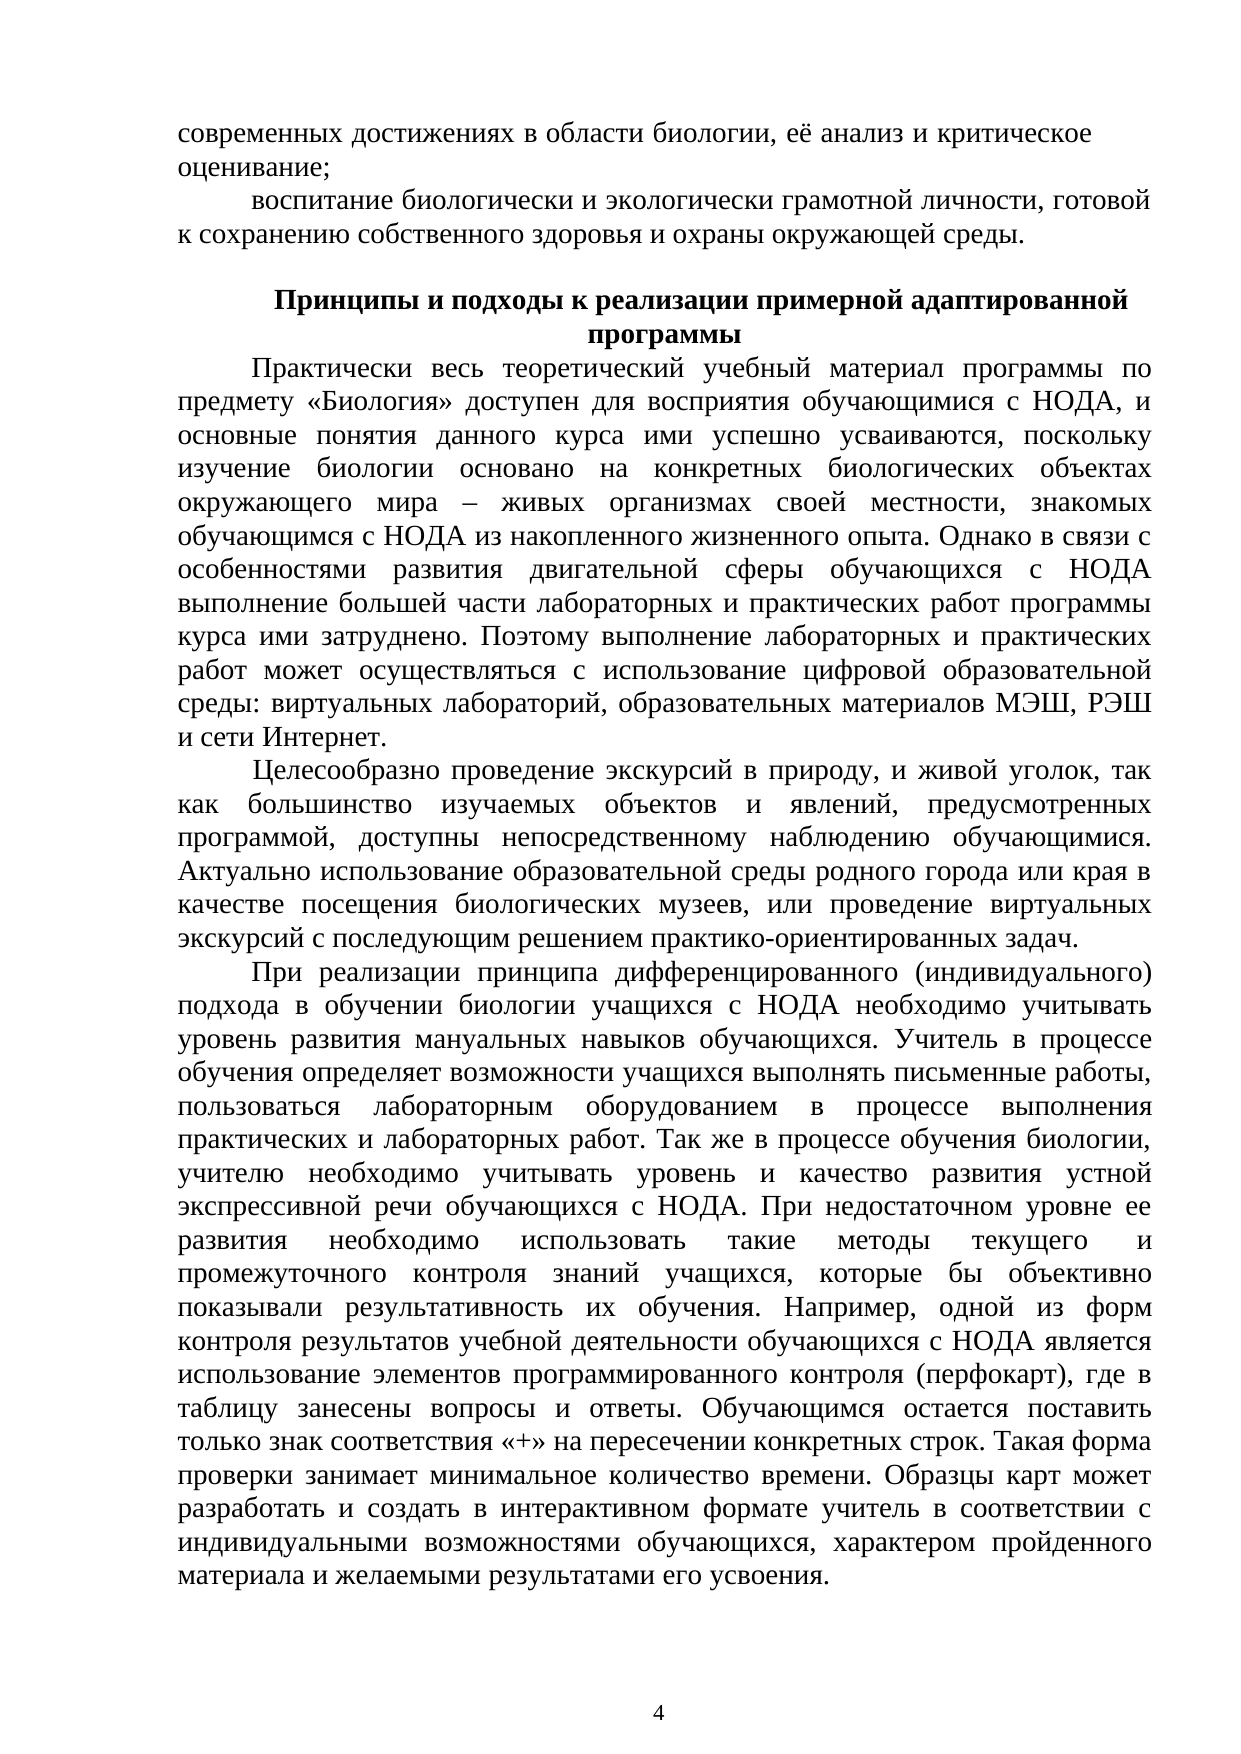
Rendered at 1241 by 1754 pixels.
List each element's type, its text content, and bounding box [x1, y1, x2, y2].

text При реализации принципа дифференцированного (индивидуального) подхода в обучении биологии учащихся с НОДА необходимо учитывать уровень развития мануальных навыков обучающихся. Учитель в процессе обучения определяет возможности учащихся выполнять письменные работы, пользоваться лабораторным оборудованием в процессе выполнения практических и лабораторных работ. Так же в процессе обучения биологии, учителю необходимо учитывать уровень и качество развития устной экспрессивной речи обучающихся с НОДА. При недостаточном уровне ее развития необходимо использовать такие методы текущего и промежуточного контроля знаний учащихся, которые бы объективно показывали результативность их обучения. Например, одной из форм контроля результатов учебной деятельности обучающихся с НОДА является использование элементов программированного контроля (перфокарт), где в таблицу занесены вопросы и ответы. Обучающимся остается поставить только знак соответствия «+» на пересечении конкретных строк. Такая форма проверки занимает минимальное количество времени. Образцы карт может разработать и создать в интерактивном формате учитель в соответствии с индивидуальными возможностями обучающихся, характером пройденного материала и желаемыми результатами его усвоения. [177, 954, 1152, 1591]
text современных достижениях в области биологии, её анализ и критическое оценивание; [177, 115, 1163, 182]
text воспитание биологически и экологически грамотной личности, готовой к сохранению собственного здоровья и охраны окружающей среды. [177, 182, 1151, 249]
text программы [445, 317, 884, 350]
text Принципы и подходы к реализации примерной адаптированной [252, 283, 1150, 317]
text Практически весь теоретический учебный материал программы по предмету «Биология» доступен для восприятия обучающимися с НОДА, и основные понятия данного курса ими успешно усваиваются, поскольку изучение биологии основано на конкретных биологических объектах окружающего мира – живых организмах своей местности, знакомых обучающимся с НОДА из накопленного жизненного опыта. Однако в связи с особенностями развития двигательной сферы обучающихся с НОДА выполнение большей части лабораторных и практических работ программы курса ими затруднено. Поэтому выполнение лабораторных и практических работ может осуществляться с использование цифровой образовательной среды: виртуальных лабораторий, образовательных материалов МЭШ, РЭШ и сети Интернет. [177, 350, 1152, 752]
text Целесообразно проведение экскурсий в природу, и живой уголок, так как большинство изучаемых объектов и явлений, предусмотренных программой, доступны непосредственному наблюдению обучающимися. Актуально использование образовательной среды родного города или края в качестве посещения биологических музеев, или проведение виртуальных экскурсий с последующим решением практико-ориентированных задач. [177, 752, 1152, 954]
